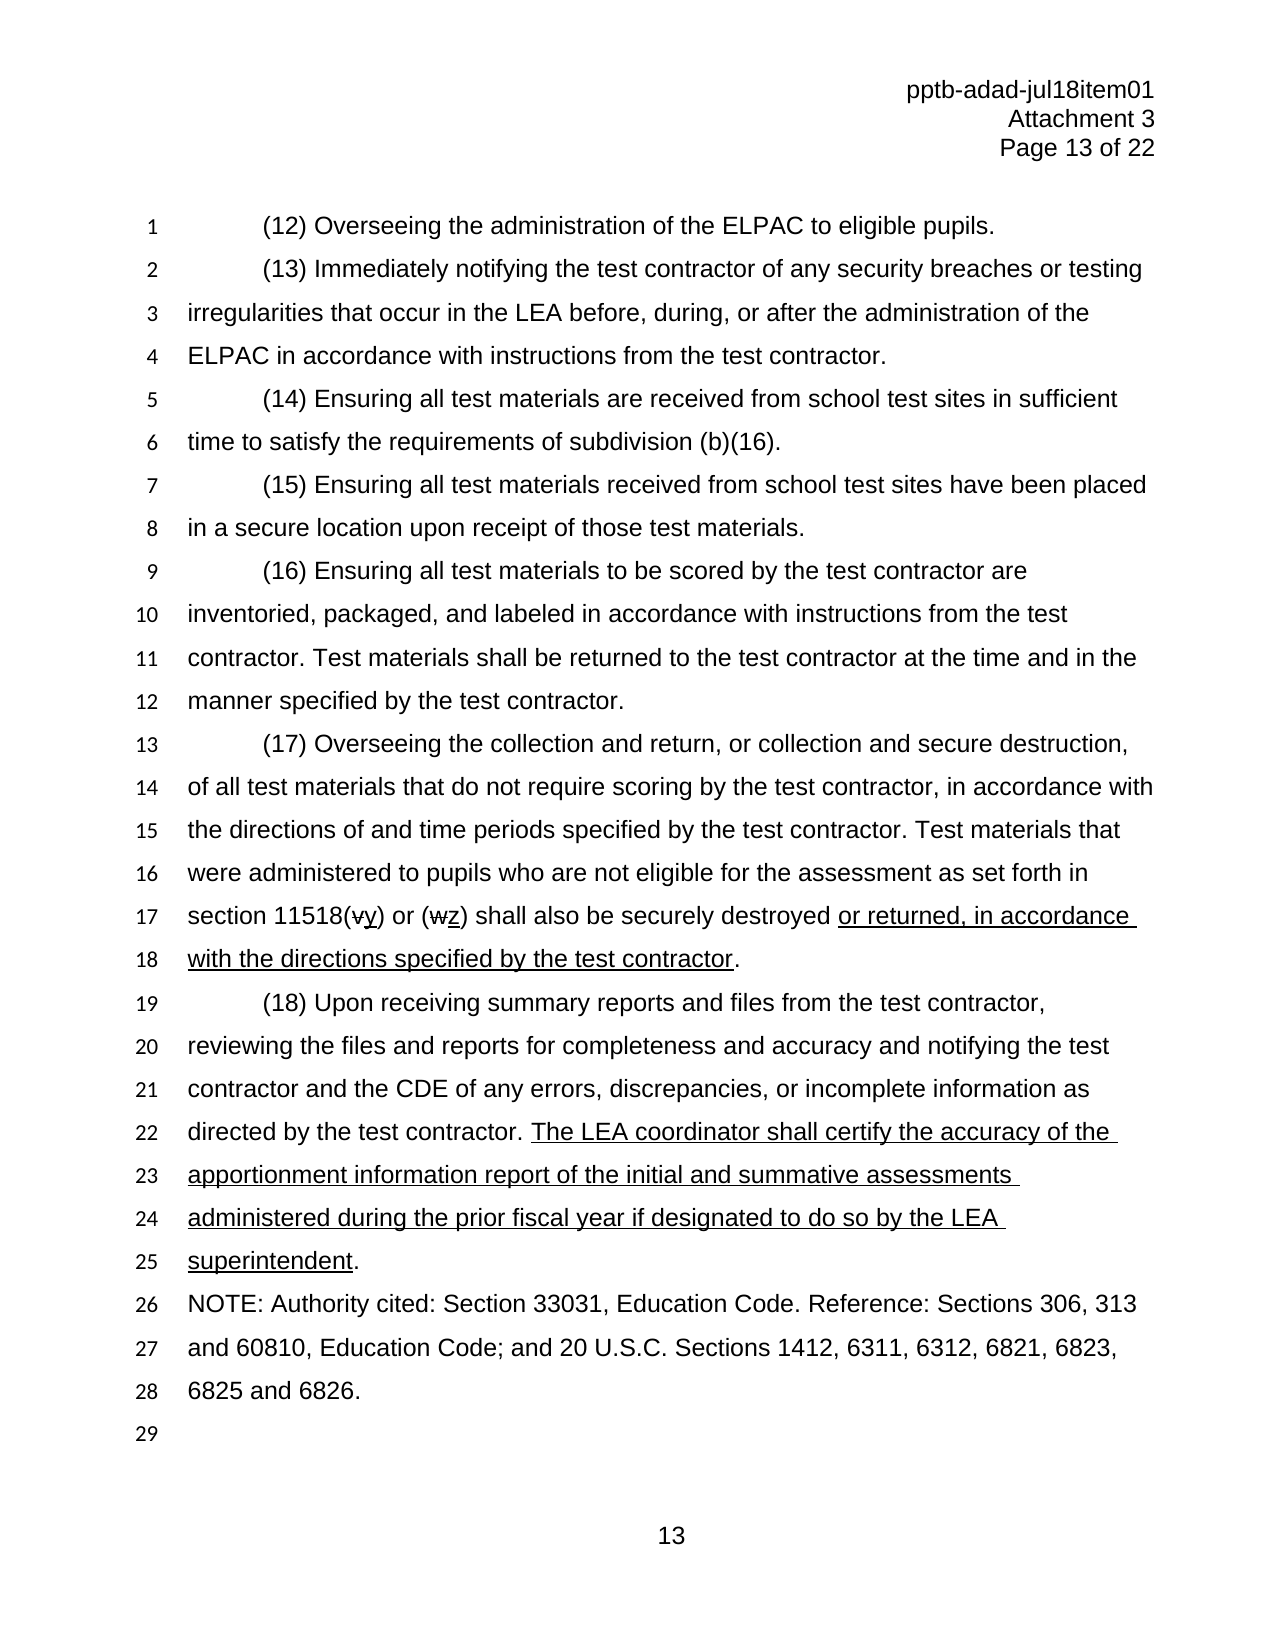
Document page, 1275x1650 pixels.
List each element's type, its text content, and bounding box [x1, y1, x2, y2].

text (15) Ensuring all test materials received from school test sites have been placed in a secure location upon receipt of those test materials. [187, 470, 1155, 542]
text (18) Upon receiving summary reports and files from the test contractor, reviewing the files and reports for completeness and accuracy and notifying the test contractor and the CDE of any errors, discrepancies, or incomplete information as directed by the test contractor. The LEA coordinator shall certify the accuracy of the apportionment information report of the initial and summative assessments administered during the prior fiscal year if designated to do so by the LEA superintendent. [187, 987, 1155, 1275]
text (14) Ensuring all test materials are received from school test sites in sufficient time to satisfy the requirements of subdivision (b)(16). [187, 384, 1155, 456]
text (13) Immediately notifying the test contractor of any security breaches or testing irregularities that occur in the LEA before, during, or after the administration of the ELPAC in accordance with instructions from the test contractor. [187, 254, 1155, 369]
text (12) Overseeing the administration of the ELPAC to eligible pupils. [187, 211, 1155, 240]
text (16) Ensuring all test materials to be scored by the test contractor are inventoried, packaged, and labeled in accordance with instructions from the test contractor. Test materials shall be returned to the test contractor at the time and in the manner specified by the test contractor. [187, 556, 1155, 714]
text NOTE: Authority cited: Section 33031, Education Code. Reference: Sections 306, 313 and 60810, Education Code; and 20 U.S.C. Sections 1412, 6311, 6312, 6821, 6823, 6825 and 6826. [187, 1289, 1155, 1404]
text (17) Overseeing the collection and return, or collection and secure destruction, of all test materials that do not require scoring by the test contractor, in accordance with the directions of and time periods specified by the test contractor. Test materials that were administered to pupils who are not eligible for the assessment as set forth in section 11518(vy) or (wz) shall also be securely destroyed or returned, in accordance with the directions specified by the test contractor. [187, 729, 1155, 973]
